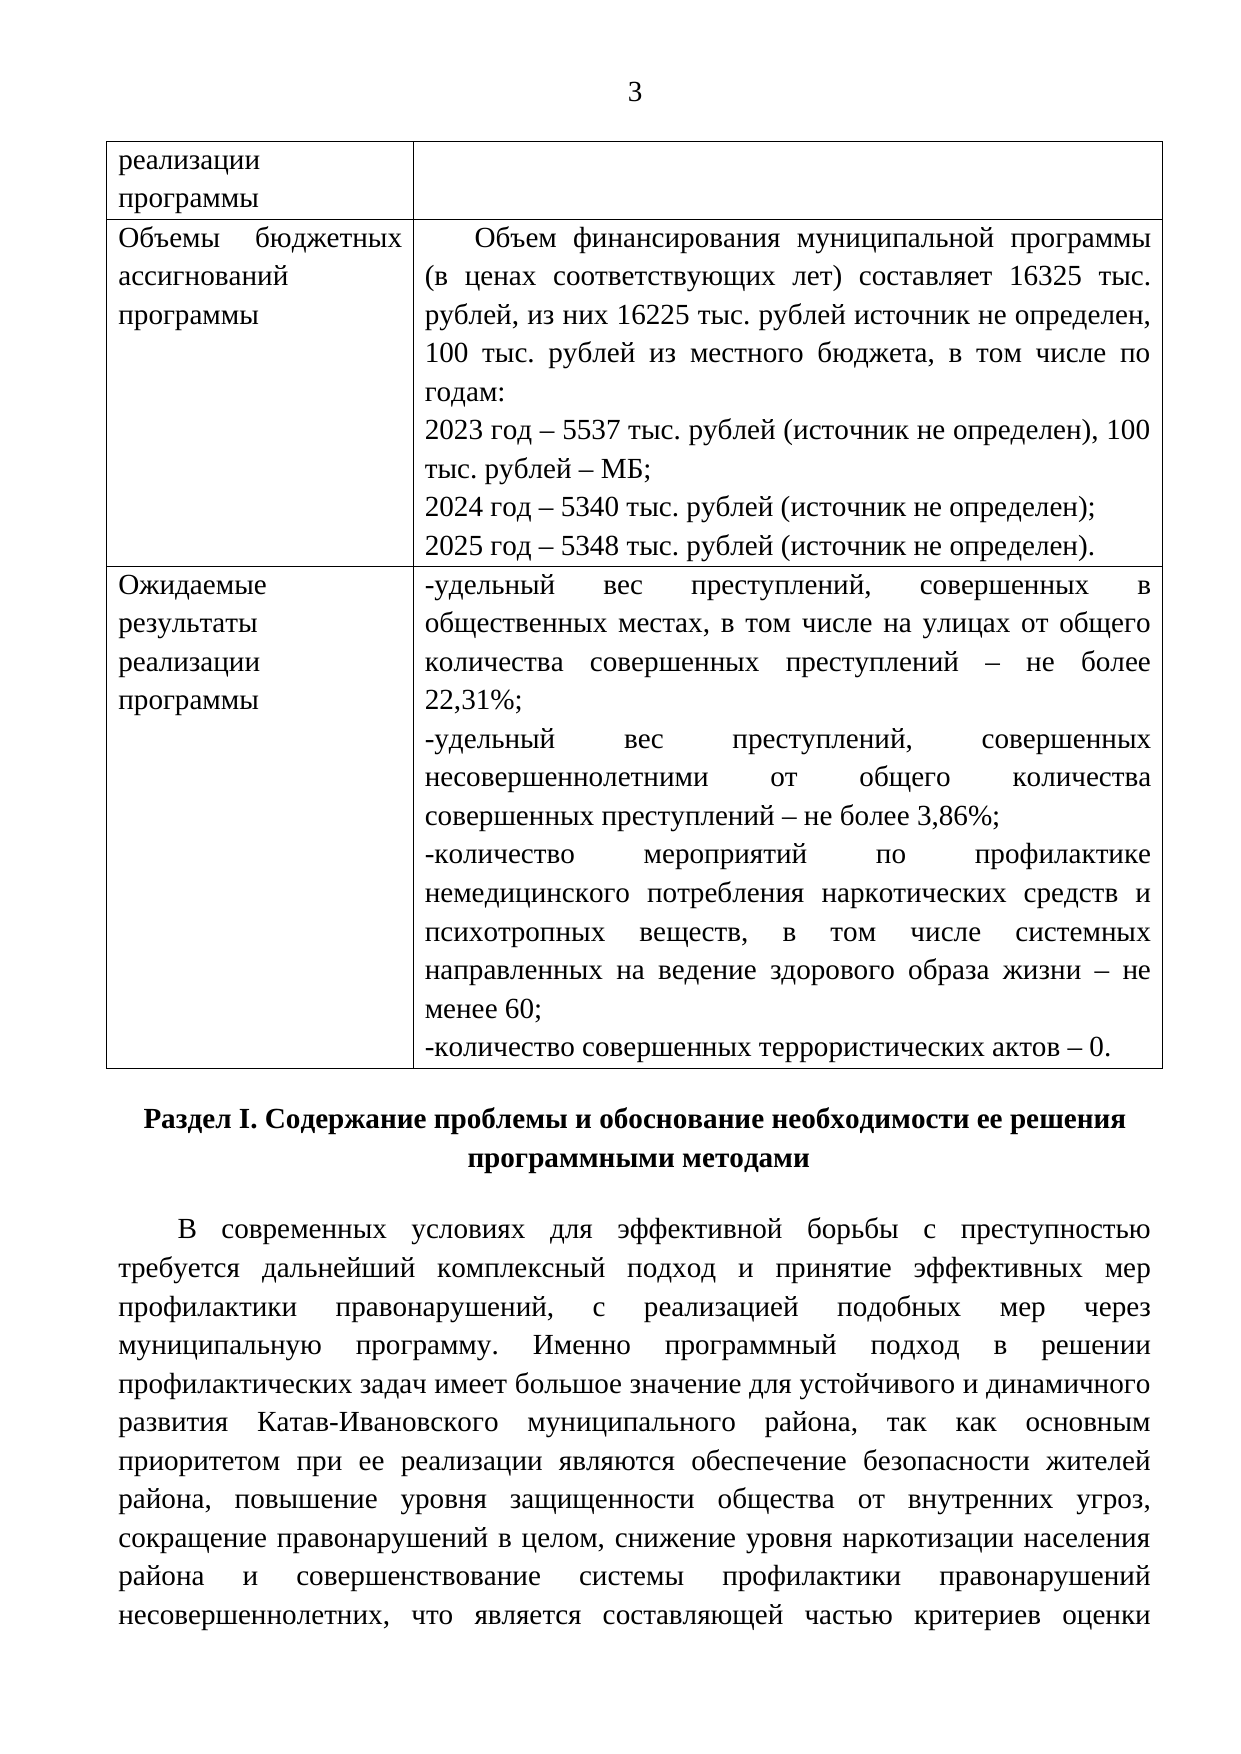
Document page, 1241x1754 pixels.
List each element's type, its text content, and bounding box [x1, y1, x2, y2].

table_cell Ожидаемые результаты реализации программы [107, 567, 413, 1067]
table_cell Объем финансирования муниципальной программы (в ценах соответствующих лет) составляет 16325 тыс. рублей, из них 16225 тыс. рублей источник не определен, 100 тыс. рублей из местного бюджета, в том числе по годам: 2023 год – 5537 тыс. рублей (источник не определен), 100 тыс. рублей – МБ; 2024 год – 5340 тыс. рублей (источник не определен); 2025 год – 5348 тыс. рублей (источник не определен). [414, 220, 1162, 566]
text программными методами [118, 1140, 1152, 1174]
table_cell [414, 142, 1162, 219]
text Раздел I. Содержание проблемы и обоснование необходимости ее решения [118, 1102, 1152, 1135]
table_cell Объемы бюджетных ассигнований программы [107, 220, 413, 566]
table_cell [107, 142, 413, 219]
table_cell -удельный вес преступлений, совершенных в общественных местах, в том числе на улицах от общего количества совершенных преступлений – не более 22,31%; -удельный вес преступлений, совершенных несовершеннолетними от общего количества совершенных преступлений – не более 3,86%; -количество мероприятий по профилактике немедицинского потребления наркотических средств и психотропных веществ, в том числе системных направленных на ведение здорового образа жизни – не менее 60; -количество совершенных террористических актов – 0. [414, 567, 1162, 1067]
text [118, 1212, 1152, 1631]
